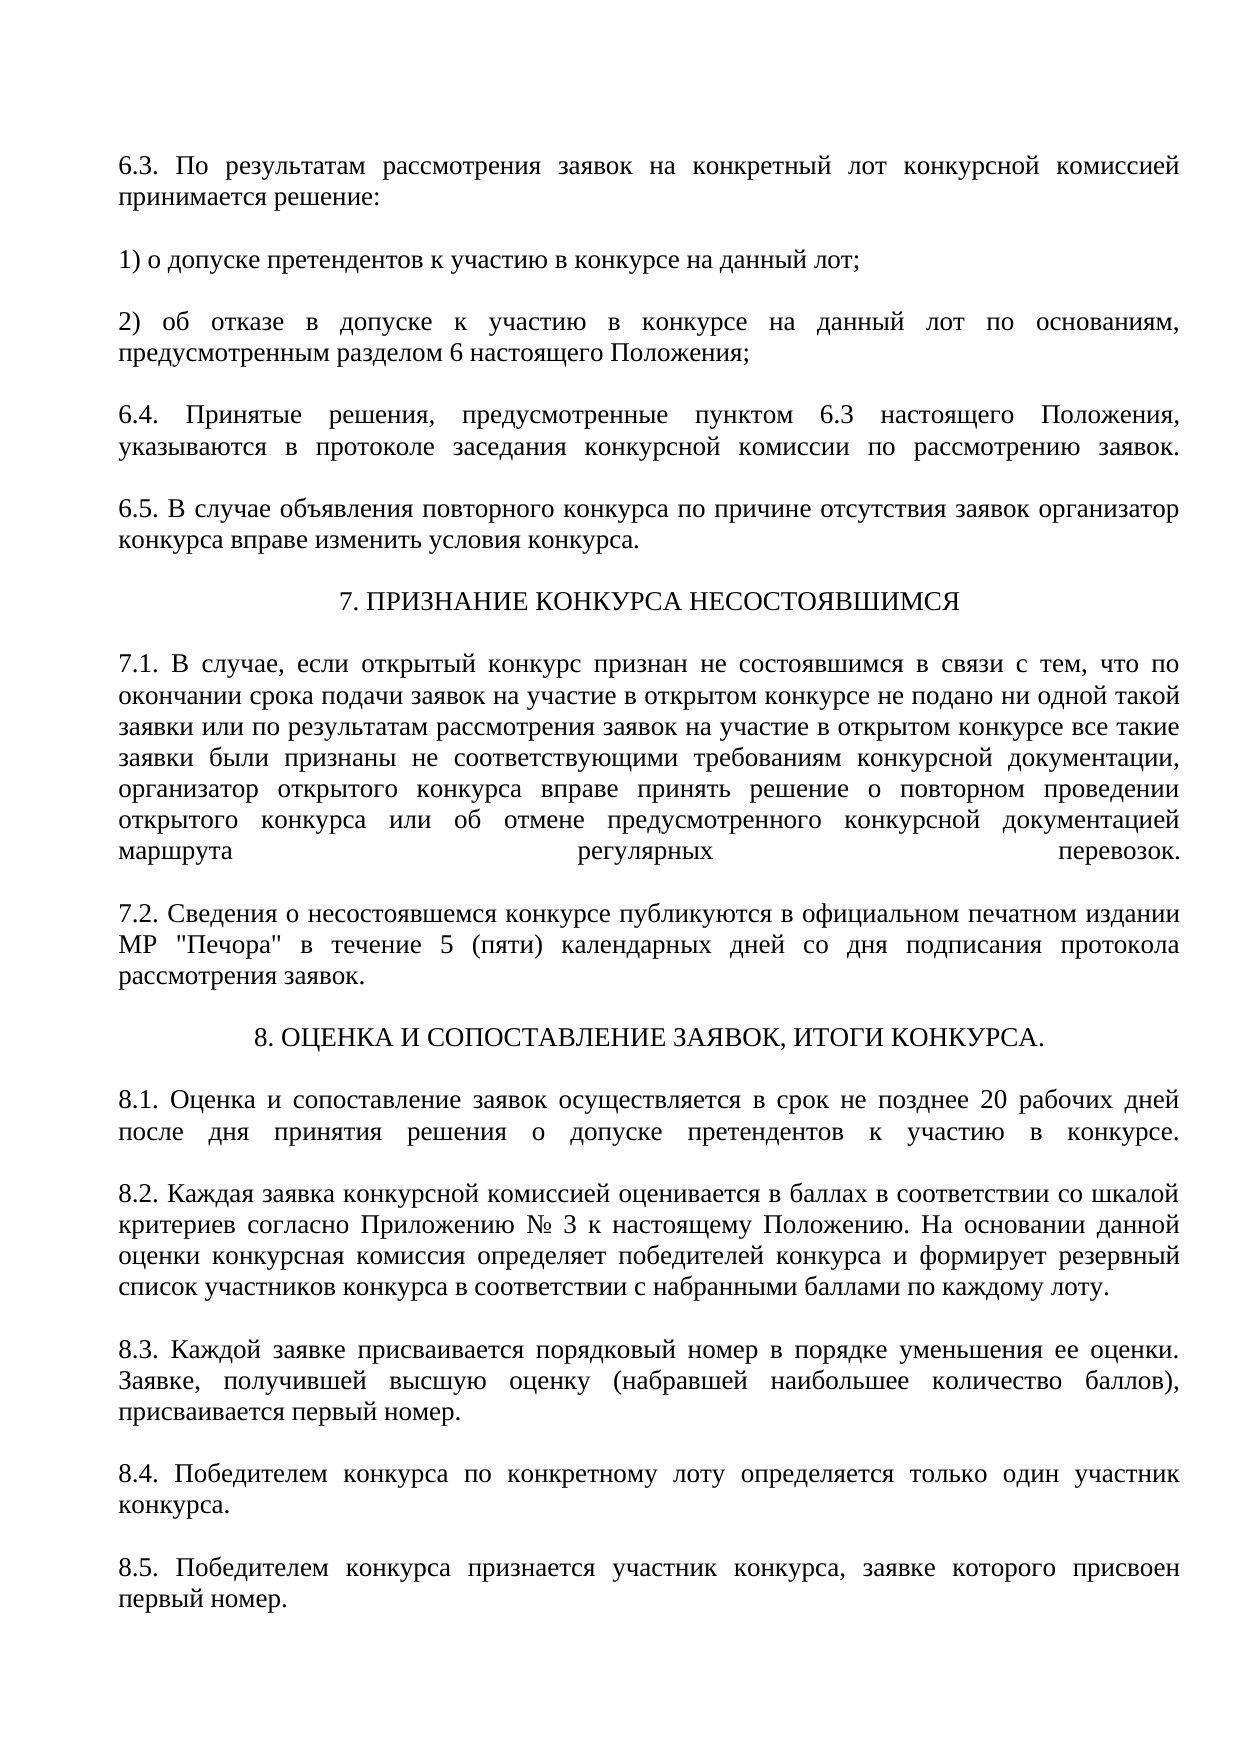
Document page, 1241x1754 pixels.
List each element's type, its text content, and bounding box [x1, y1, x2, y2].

text 8.3. Каждой заявке присваивается порядковый номер в порядке уменьшения ее оценки. Заявке, получившей высшую оценку (набравшей наибольшее количество баллов), присваивается первый номер. [118, 1302, 1181, 1426]
text 6.4. Принятые решения, предусмотренные пунктом 6.3 настоящего Положения, указываются в протоколе заседания конкурсной комиссии по рассмотрению заявок. 6.5. В случае объявления повторного конкурса по причине отсутствия заявок организатор конкурса вправе изменить условия конкурса. [118, 367, 1181, 554]
text 1) о допуске претендентов к участию в конкурсе на данный лот; [118, 212, 1181, 274]
text 8. ОЦЕНКА И СОПОСТАВЛЕНИЕ ЗАЯВОК, ИТОГИ КОНКУРСА. [118, 1021, 1181, 1052]
text 8.4. Победителем конкурса по конкретному лоту определяется только один участник конкурса. [118, 1426, 1181, 1520]
text 7.1. В случае, если открытый конкурс признан не состоявшимся в связи с тем, что по окончании срока подачи заявок на участие в открытом конкурсе не подано ни одной такой заявки или по результатам рассмотрения заявок на участие в открытом конкурсе все такие заявки были признаны не соответствующими требованиям конкурсной документации, организатор открытого конкурса вправе принять решение о повторном проведении открытого конкурса или об отмене предусмотренного конкурсной документацией маршрута регулярных перевозок. 7.2. Сведения о несостоявшемся конкурсе публикуются в официальном печатном издании МР "Печора" в течение 5 (пяти) календарных дней со дня подписания протокола рассмотрения заявок. [118, 616, 1181, 990]
text 8.5. Победителем конкурса признается участник конкурса, заявке которого присвоен первый номер. [118, 1520, 1181, 1613]
text 8.1. Оценка и сопоставление заявок осуществляется в срок не позднее 20 рабочих дней после дня принятия решения о допуске претендентов к участию в конкурсе. 8.2. Каждая заявка конкурсной комиссией оценивается в баллах в соответствии со шкалой критериев согласно Приложению № 3 к настоящему Положению. На основании данной оценки конкурсная комиссия определяет победителей конкурса и формирует резервный список участников конкурса в соответствии с набранными баллами по каждому лоту. [118, 1052, 1181, 1302]
text 6.3. По результатам рассмотрения заявок на конкретный лот конкурсной комиссией принимается решение: [118, 118, 1181, 212]
text 2) об отказе в допуске к участию в конкурсе на данный лот по основаниям, предусмотренным разделом 6 настоящего Положения; [118, 274, 1181, 367]
text 7. ПРИЗНАНИЕ КОНКУРСА НЕСОСТОЯВШИМСЯ [118, 585, 1181, 616]
